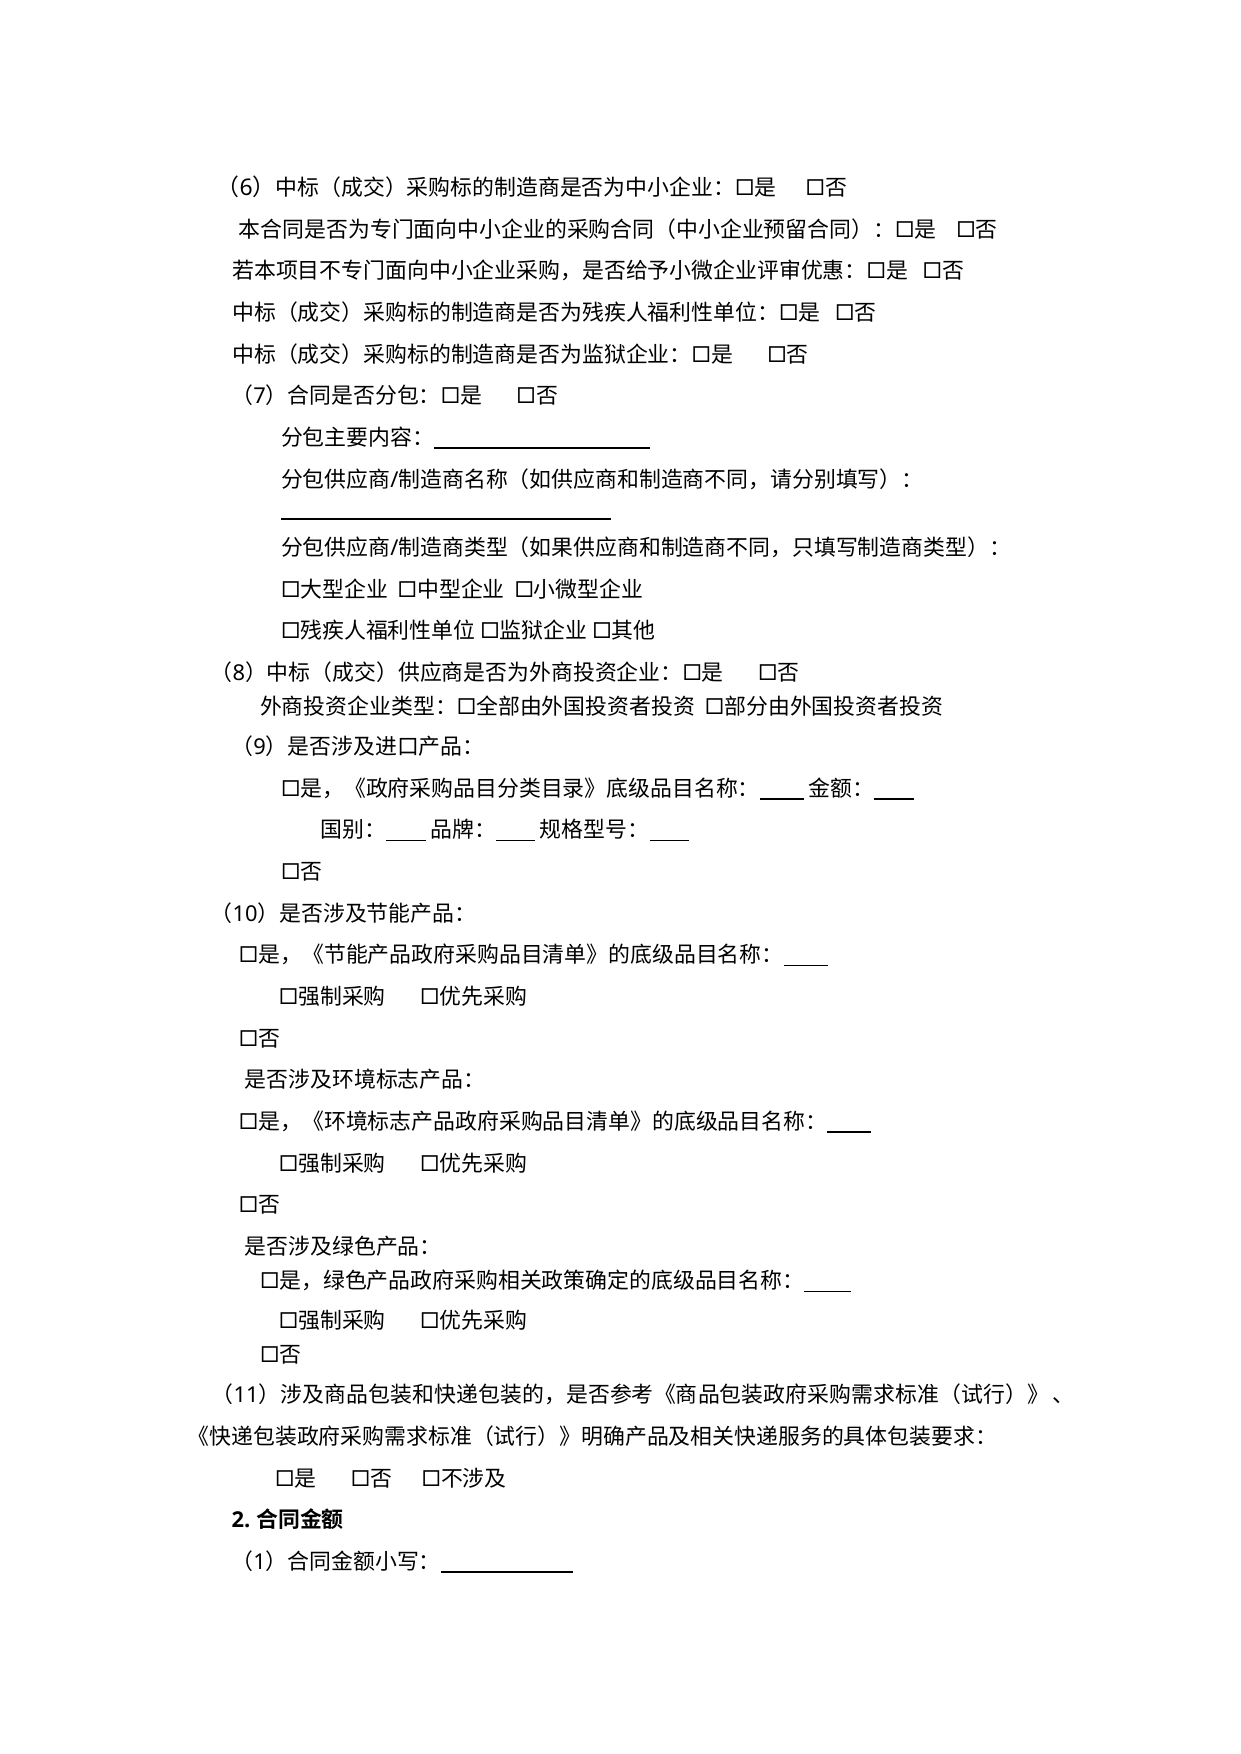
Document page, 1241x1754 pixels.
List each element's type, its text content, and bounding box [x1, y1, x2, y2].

text 是，《环境标志产品政府采购品目清单》的底级品目名称： [187, 1096, 1053, 1138]
text 残疾人福利性单位 监狱企业 其他 [187, 605, 1053, 647]
text 是，《政府采购品目分类目录》底级品目名称： 金额： [187, 763, 1053, 804]
text （7）合同是否分包：是 否 [187, 370, 1053, 412]
text 是否涉及绿色产品： [187, 1221, 1053, 1263]
text 是否涉及环境标志产品： [187, 1054, 1053, 1096]
text （10）是否涉及节能产品： [187, 888, 1053, 929]
text 强制采购 优先采购 [187, 1295, 1053, 1337]
text （9）是否涉及进口产品： [187, 721, 1053, 763]
text （8）中标（成交）供应商是否为外商投资企业：是 否 [187, 647, 1053, 689]
text （11）涉及商品包装和快递包装的，是否参考《商品包装政府采购需求标准（试行）》、《快递包装政府采购需求标准（试行）》明确产品及相关快递服务的具体包装要求： [187, 1369, 1053, 1453]
text 否 [187, 1337, 1053, 1369]
text 否 [187, 846, 1053, 888]
text 外商投资企业类型：全部由外国投资者投资 部分由外国投资者投资 [187, 689, 1053, 721]
text （1）合同金额小写： [187, 1536, 1053, 1578]
text 本合同是否为专门面向中小企业的采购合同（中小企业预留合同）：是 否 [187, 204, 1053, 245]
text 分包供应商/制造商名称（如供应商和制造商不同，请分别填写）： [187, 454, 1053, 495]
text 强制采购 优先采购 [187, 1138, 1053, 1179]
text 是，《节能产品政府采购品目清单》的底级品目名称： [187, 929, 1053, 971]
text 否 [187, 1179, 1053, 1221]
text 否 [187, 1013, 1053, 1054]
text 大型企业 中型企业 小微型企业 [187, 564, 1053, 605]
text 分包主要内容： [187, 412, 1053, 454]
text 是 否 不涉及 [187, 1453, 1053, 1494]
text 国别： 品牌： 规格型号： [187, 804, 1053, 846]
text 分包供应商/制造商类型（如果供应商和制造商不同，只填写制造商类型）： [187, 522, 1053, 564]
text 中标（成交）采购标的制造商是否为残疾人福利性单位：是 否 [187, 287, 1053, 329]
text 中标（成交）采购标的制造商是否为监狱企业：是 否 [187, 329, 1053, 370]
text 是，绿色产品政府采购相关政策确定的底级品目名称： [187, 1263, 1053, 1295]
text 若本项目不专门面向中小企业采购，是否给予小微企业评审优惠：是 否 [187, 245, 1053, 287]
list 合同金额 [187, 1494, 1053, 1536]
text （6）中标（成交）采购标的制造商是否为中小企业：是 否 [187, 162, 1053, 204]
text 强制采购 优先采购 [187, 971, 1053, 1013]
